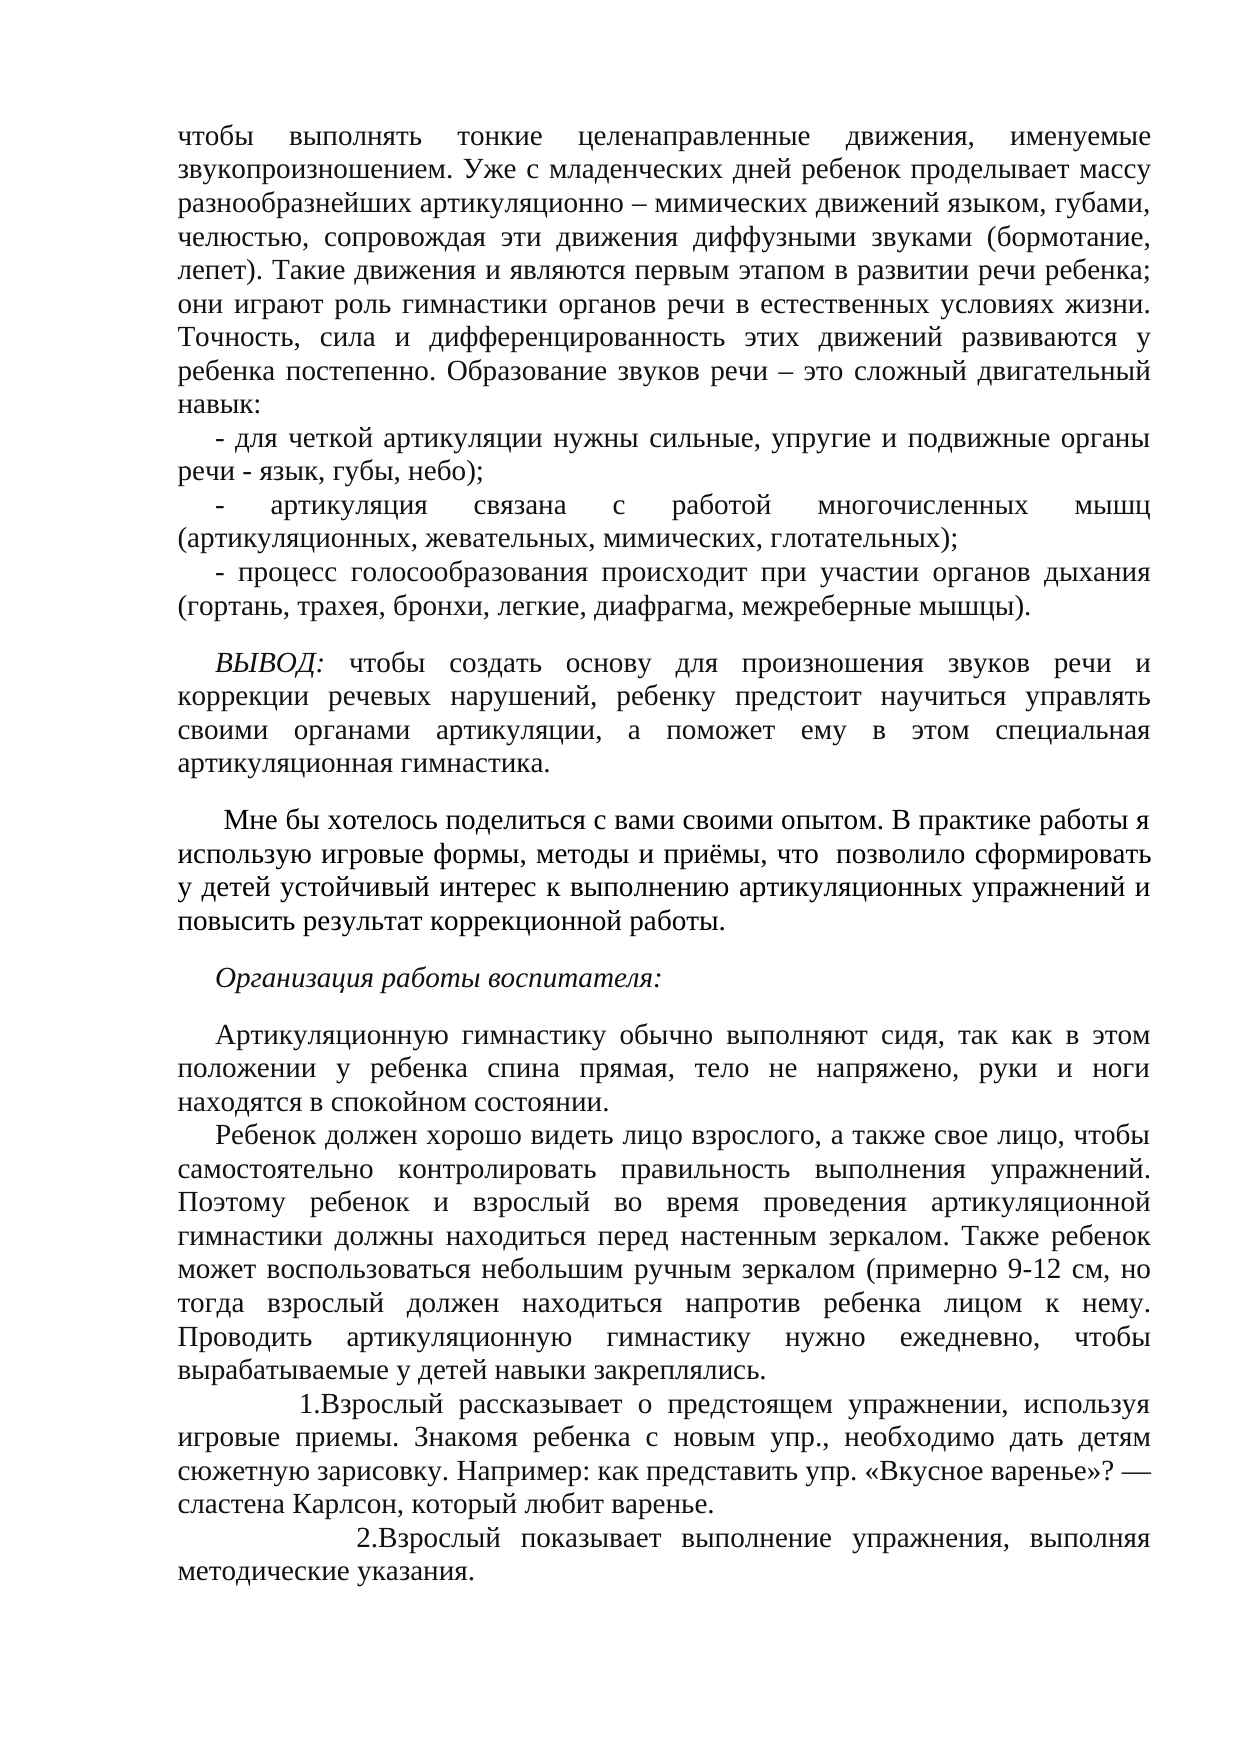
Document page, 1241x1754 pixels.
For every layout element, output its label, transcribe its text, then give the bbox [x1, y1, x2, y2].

text Мне бы хотелось поделиться с вами своими опытом. В практике работы я использую игровые формы, методы и приёмы, что позволило сформировать у детей устойчивый интерес к выполнению артикуляционных упражнений и повысить результат коррекционной работы. [177, 802, 1152, 936]
text 1.Взрослый рассказывает о предстоящем упражнении, используя игровые приемы. Знакомя ребенка с новым упр., необходимо дать детям сюжетную зарисовку. Например: как представить упр. «Вкусное варенье»? — сластена Карлсон, который любит варенье. [177, 1386, 1152, 1520]
text - процесс голосообразования происходит при участии органов дыхания (гортань, трахея, бронхи, легкие, диафрагма, межреберные мышцы). [177, 554, 1152, 621]
text Ребенок должен хорошо видеть лицо взрослого, а также свое лицо, чтобы самостоятельно контролировать правильность выполнения упражнений. Поэтому ребенок и взрослый во время проведения артикуляционной гимнастики должны находиться перед настенным зеркалом. Также ребенок может воспользоваться небольшим ручным зеркалом (примерно 9-12 см, но тогда взрослый должен находиться напротив ребенка лицом к нему. Проводить артикуляционную гимнастику нужно ежедневно, чтобы вырабатываемые у детей навыки закреплялись. [177, 1117, 1152, 1386]
text Артикуляционную гимнастику обычно выполняют сидя, так как в этом положении у ребенка спина прямая, тело не напряжено, руки и ноги находятся в спокойном состоянии. [177, 1017, 1152, 1117]
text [177, 118, 1152, 420]
text Организация работы воспитателя: [177, 960, 1152, 993]
text ВЫВОД: чтобы создать основу для произношения звуков речи и коррекции речевых нарушений, ребенку предстоит научиться управлять своими органами артикуляции, а поможет ему в этом специальная артикуляционная гимнастика. [177, 645, 1152, 779]
text - артикуляция связана с работой многочисленных мышц (артикуляционных, жевательных, мимических, глотательных); [177, 487, 1152, 554]
text 2.Взрослый показывает выполнение упражнения, выполняя методические указания. [177, 1520, 1152, 1587]
text - для четкой артикуляции нужны сильные, упругие и подвижные органы речи - язык, губы, небо); [177, 420, 1152, 487]
